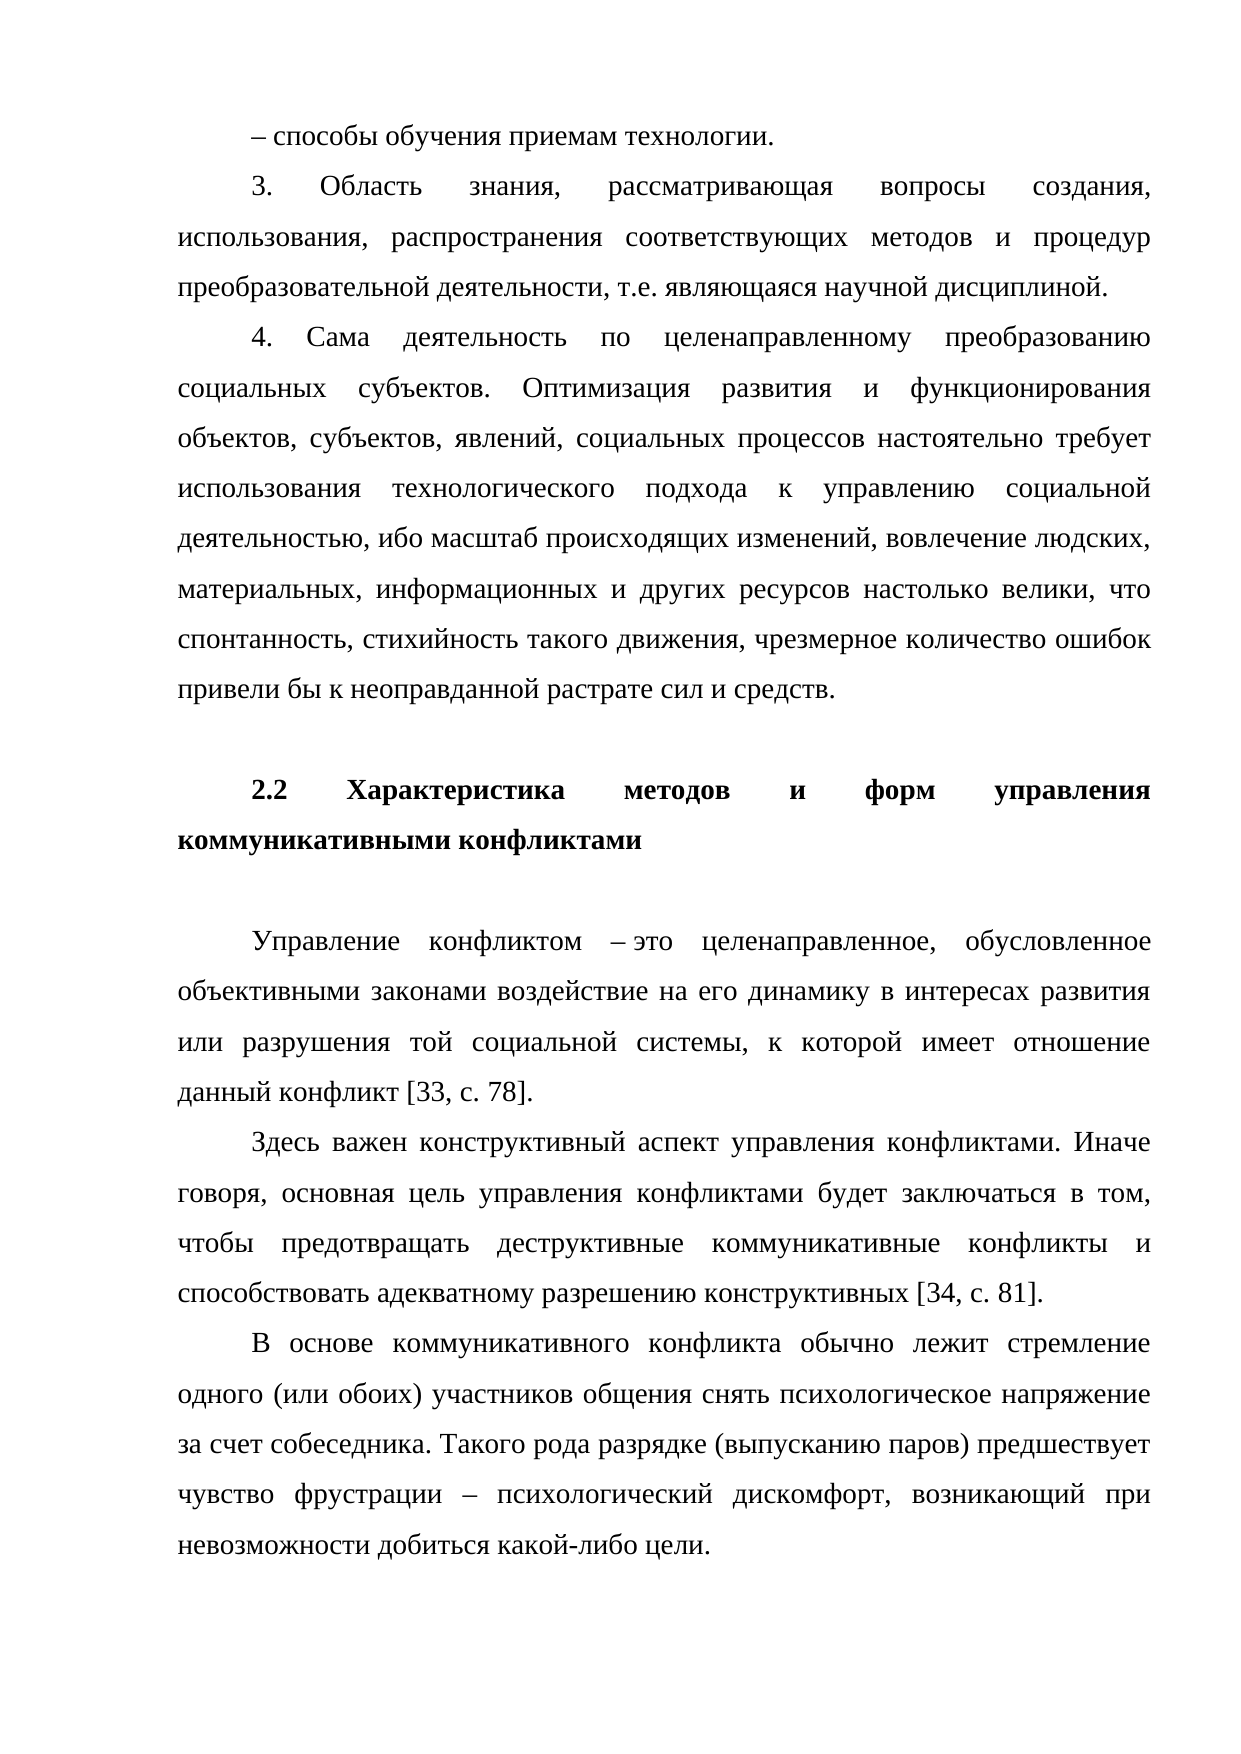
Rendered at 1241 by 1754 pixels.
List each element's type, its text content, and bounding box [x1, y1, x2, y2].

text 4. Сама деятельность по целенаправленному преобразованию социальных субъектов. Оптимизация развития и функционирования объектов, субъектов, явлений, социальных процессов настоятельно требует использования технологического подхода к управлению социальной деятельностью, ибо масштаб происходящих изменений, вовлечение людских, материальных, информационных и других ресурсов настолько велики, что спонтанность, стихийность такого движения, чрезмерное количество ошибок привели бы к неоправданной растрате сил и средств. [177, 319, 1152, 705]
text – способы обучения приемам технологии. [177, 118, 1152, 152]
text Управление конфликтом – это целенаправленное, обусловленное объективными законами воздействие на его динамику в интересах развития или разрушения той социальной системы, к которой имеет отношение данный конфликт [33, с. 78]. [177, 923, 1152, 1108]
text В основе коммуникативного конфликта обычно лежит стремление одного (или обоих) участников общения снять психологическое напряжение за счет собеседника. Такого рода разрядке (выпусканию паров) предшествует чувство фрустрации – психологический дискомфорт, возникающий при невозможности добиться какой-либо цели. [177, 1326, 1152, 1560]
text 3. Область знания, рассматривающая вопросы создания, использования, распространения соответствующих методов и процедур преобразовательной деятельности, т.е. являющаяся научной дисциплиной. [177, 168, 1152, 303]
text Здесь важен конструктивный аспект управления конфликтами. Иначе говоря, основная цель управления конфликтами будет заключаться в том, чтобы предотвращать деструктивные коммуникативные конфликты и способствовать адекватному разрешению конструктивных [34, с. 81]. [177, 1124, 1152, 1309]
subtitle 2.2 Характеристика методов и форм управления коммуникативными конфликтами [177, 772, 1152, 856]
